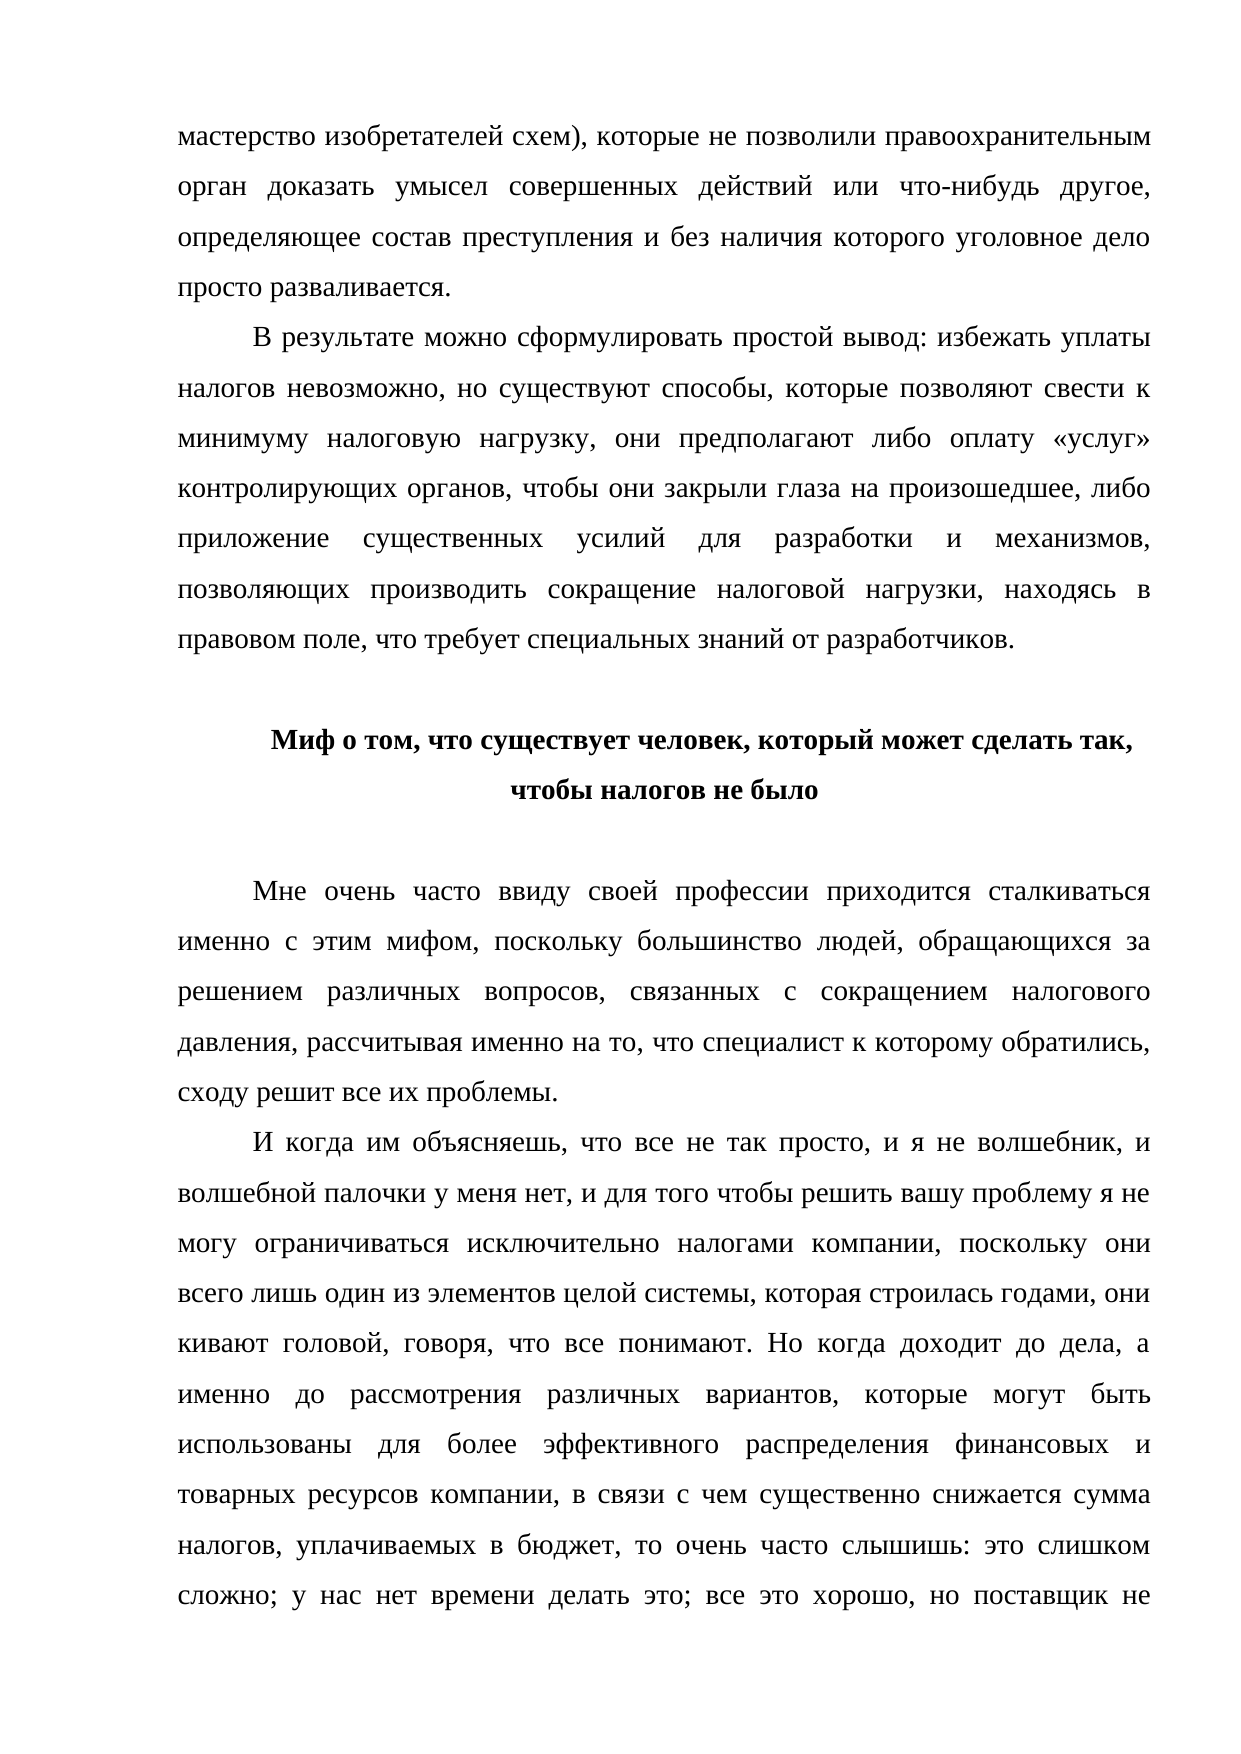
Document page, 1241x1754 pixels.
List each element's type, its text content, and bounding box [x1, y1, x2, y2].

text Мне очень часто ввиду своей профессии приходится сталкиваться именно с этим мифом, поскольку большинство людей, обращающихся за решением различных вопросов, связанных с сокращением налогового давления, рассчитывая именно на то, что специалист к которому обратились, сходу решит все их проблемы. [177, 873, 1152, 1108]
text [177, 118, 1152, 303]
text Миф о том, что существует человек, который может сделать так, чтобы налогов не было [177, 722, 1152, 806]
text В результате можно сформулировать простой вывод: избежать уплаты налогов невозможно, но существуют способы, которые позволяют свести к минимуму налоговую нагрузку, они предполагают либо оплату «услуг» контролирующих органов, чтобы они закрыли глаза на произошедшее, либо приложение существенных усилий для разработки и механизмов, позволяющих производить сокращение налоговой нагрузки, находясь в правовом поле, что требует специальных знаний от разработчиков. [177, 319, 1152, 655]
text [177, 1124, 1152, 1611]
